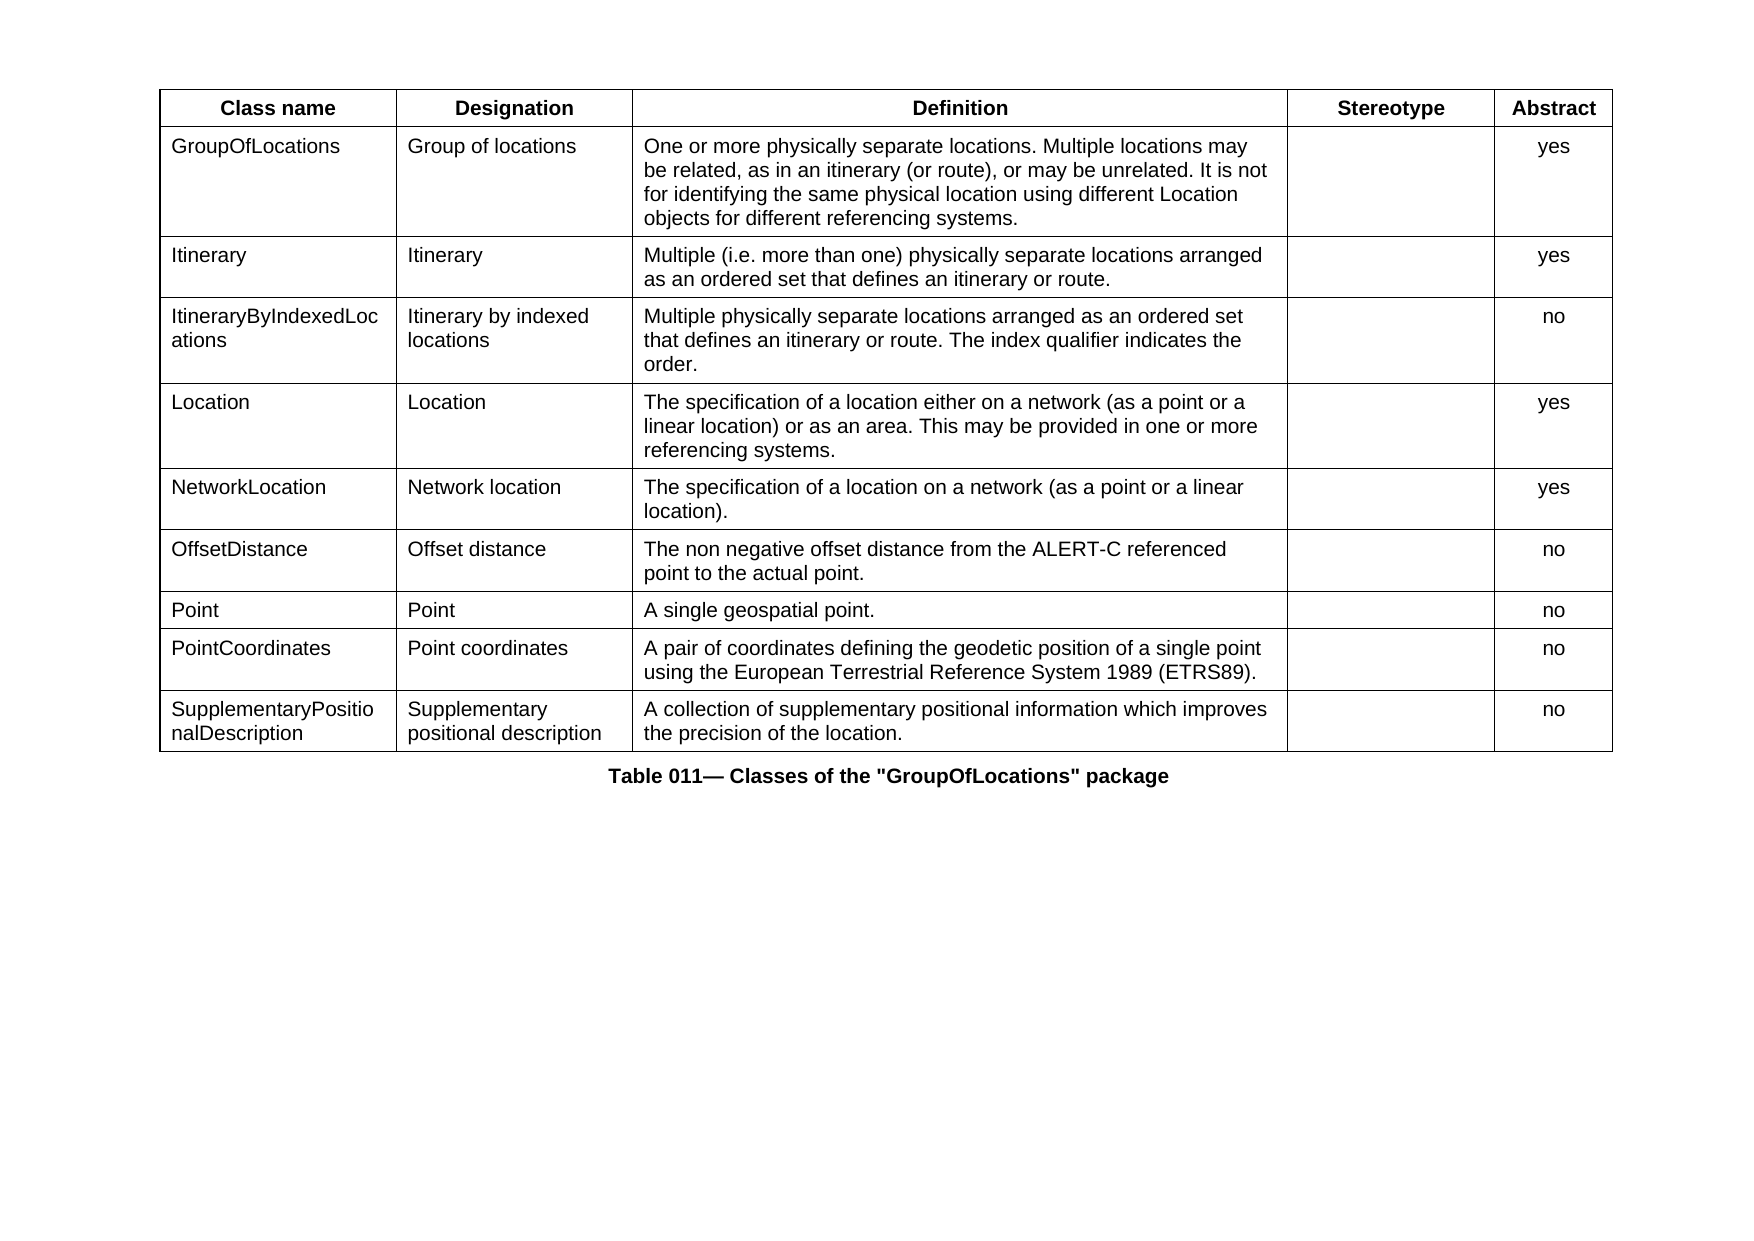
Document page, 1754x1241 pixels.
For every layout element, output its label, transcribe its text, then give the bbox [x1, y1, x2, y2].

table_cell The specification of a location either on a network (as a point or a linear location) or as an area. This may be provided in one or more referencing systems. [633, 384, 1287, 468]
table_cell [1288, 127, 1494, 236]
table_cell no [1495, 592, 1612, 628]
table_cell SupplementaryPositionalDescription [161, 691, 396, 751]
table_cell Multiple (i.e. more than one) physically separate locations arranged as an ordered set that defines an itinerary or route. [633, 237, 1287, 297]
table_cell One or more physically separate locations. Multiple locations may be related, as in an itinerary (or route), or may be unrelated. It is not for identifying the same physical location using different Location objects for different referencing systems. [633, 127, 1287, 236]
table_cell A single geospatial point. [633, 592, 1287, 628]
table_cell The specification of a location on a network (as a point or a linear location). [633, 469, 1287, 529]
table_cell OffsetDistance [161, 530, 396, 591]
table_cell yes [1495, 127, 1612, 236]
title Table 11— Classes of the "GroupOfLocations" package [171, 765, 1606, 789]
table_cell Offset distance [397, 530, 632, 591]
table_header Class name [161, 90, 396, 126]
table_cell [1288, 469, 1494, 529]
table_cell A collection of supplementary positional information which improves the precision of the location. [633, 691, 1287, 751]
table_cell GroupOfLocations [161, 127, 396, 236]
table_cell [1288, 592, 1494, 628]
table_cell [1288, 384, 1494, 468]
table_cell Multiple physically separate locations arranged as an ordered set that defines an itinerary or route. The index qualifier indicates the order. [633, 298, 1287, 382]
table_cell Point [161, 592, 396, 628]
table_cell yes [1495, 237, 1612, 297]
table_header Stereotype [1288, 90, 1494, 126]
table_cell The non negative offset distance from the ALERT-C referenced point to the actual point. [633, 530, 1287, 591]
table_header Designation [397, 90, 632, 126]
table_header Definition [633, 90, 1287, 126]
table_cell [1288, 530, 1494, 591]
table_cell ItineraryByIndexedLocations [161, 298, 396, 382]
table_cell no [1495, 629, 1612, 690]
table_cell [1288, 298, 1494, 382]
table_cell no [1495, 691, 1612, 751]
table_cell Itinerary [161, 237, 396, 297]
table_cell Itinerary by indexed locations [397, 298, 632, 382]
table_cell [1288, 691, 1494, 751]
table_cell [1288, 629, 1494, 690]
table_cell A pair of coordinates defining the geodetic position of a single point using the European Terrestrial Reference System 1989 (ETRS89). [633, 629, 1287, 690]
table_cell Network location [397, 469, 632, 529]
table_cell Point [397, 592, 632, 628]
table_cell Location [397, 384, 632, 468]
table_cell NetworkLocation [161, 469, 396, 529]
table_cell Location [161, 384, 396, 468]
table_cell [1288, 237, 1494, 297]
table_cell Group of locations [397, 127, 632, 236]
table_cell Point coordinates [397, 629, 632, 690]
table_cell PointCoordinates [161, 629, 396, 690]
table_cell yes [1495, 384, 1612, 468]
table_cell Supplementary positional description [397, 691, 632, 751]
table_header Abstract [1495, 90, 1612, 126]
table_cell no [1495, 530, 1612, 591]
table_cell yes [1495, 469, 1612, 529]
table_cell Itinerary [397, 237, 632, 297]
table_cell no [1495, 298, 1612, 382]
